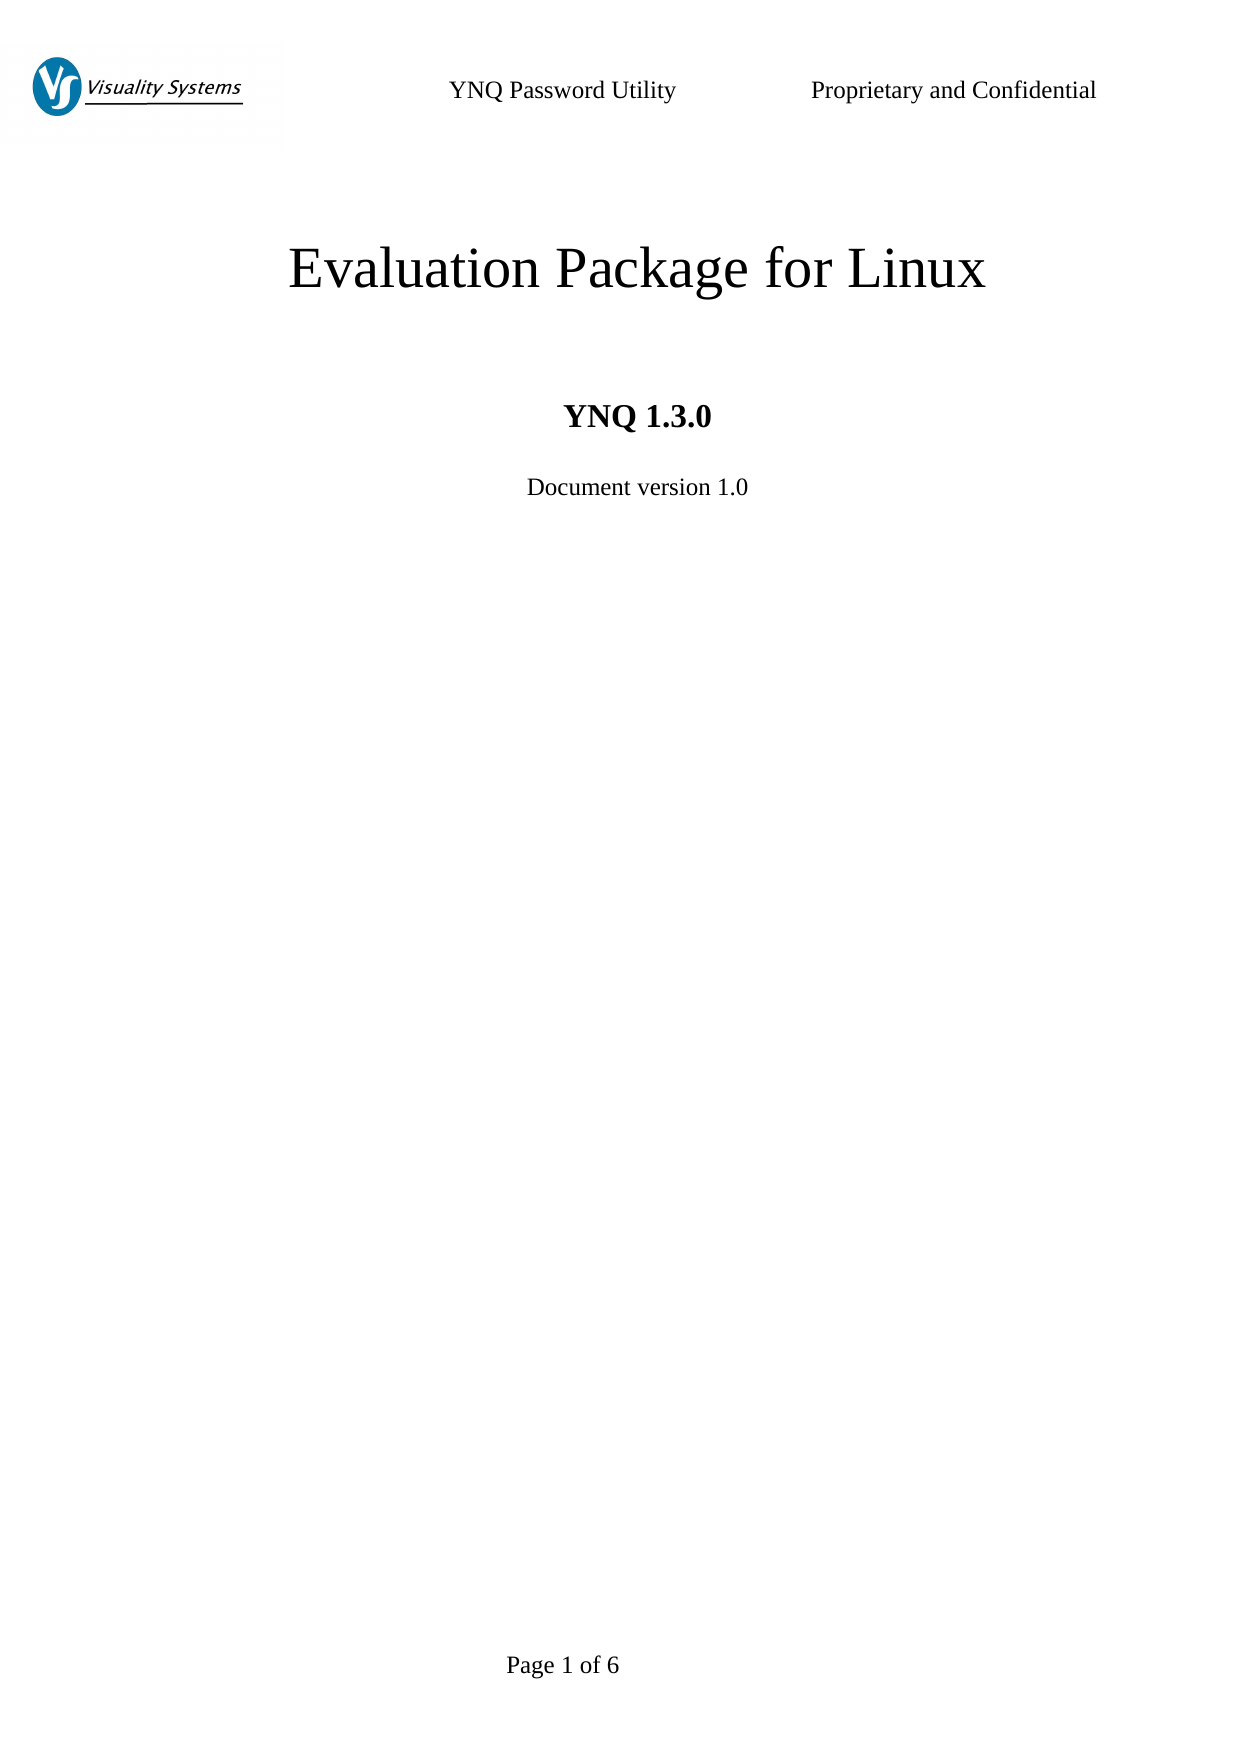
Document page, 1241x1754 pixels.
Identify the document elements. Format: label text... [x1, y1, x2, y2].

picture [0, 42, 286, 151]
text Document version 1.0 [112, 472, 1162, 501]
text YNQ 1.3.0 [112, 396, 1162, 434]
title YNQ Password Utility [112, 233, 1162, 300]
